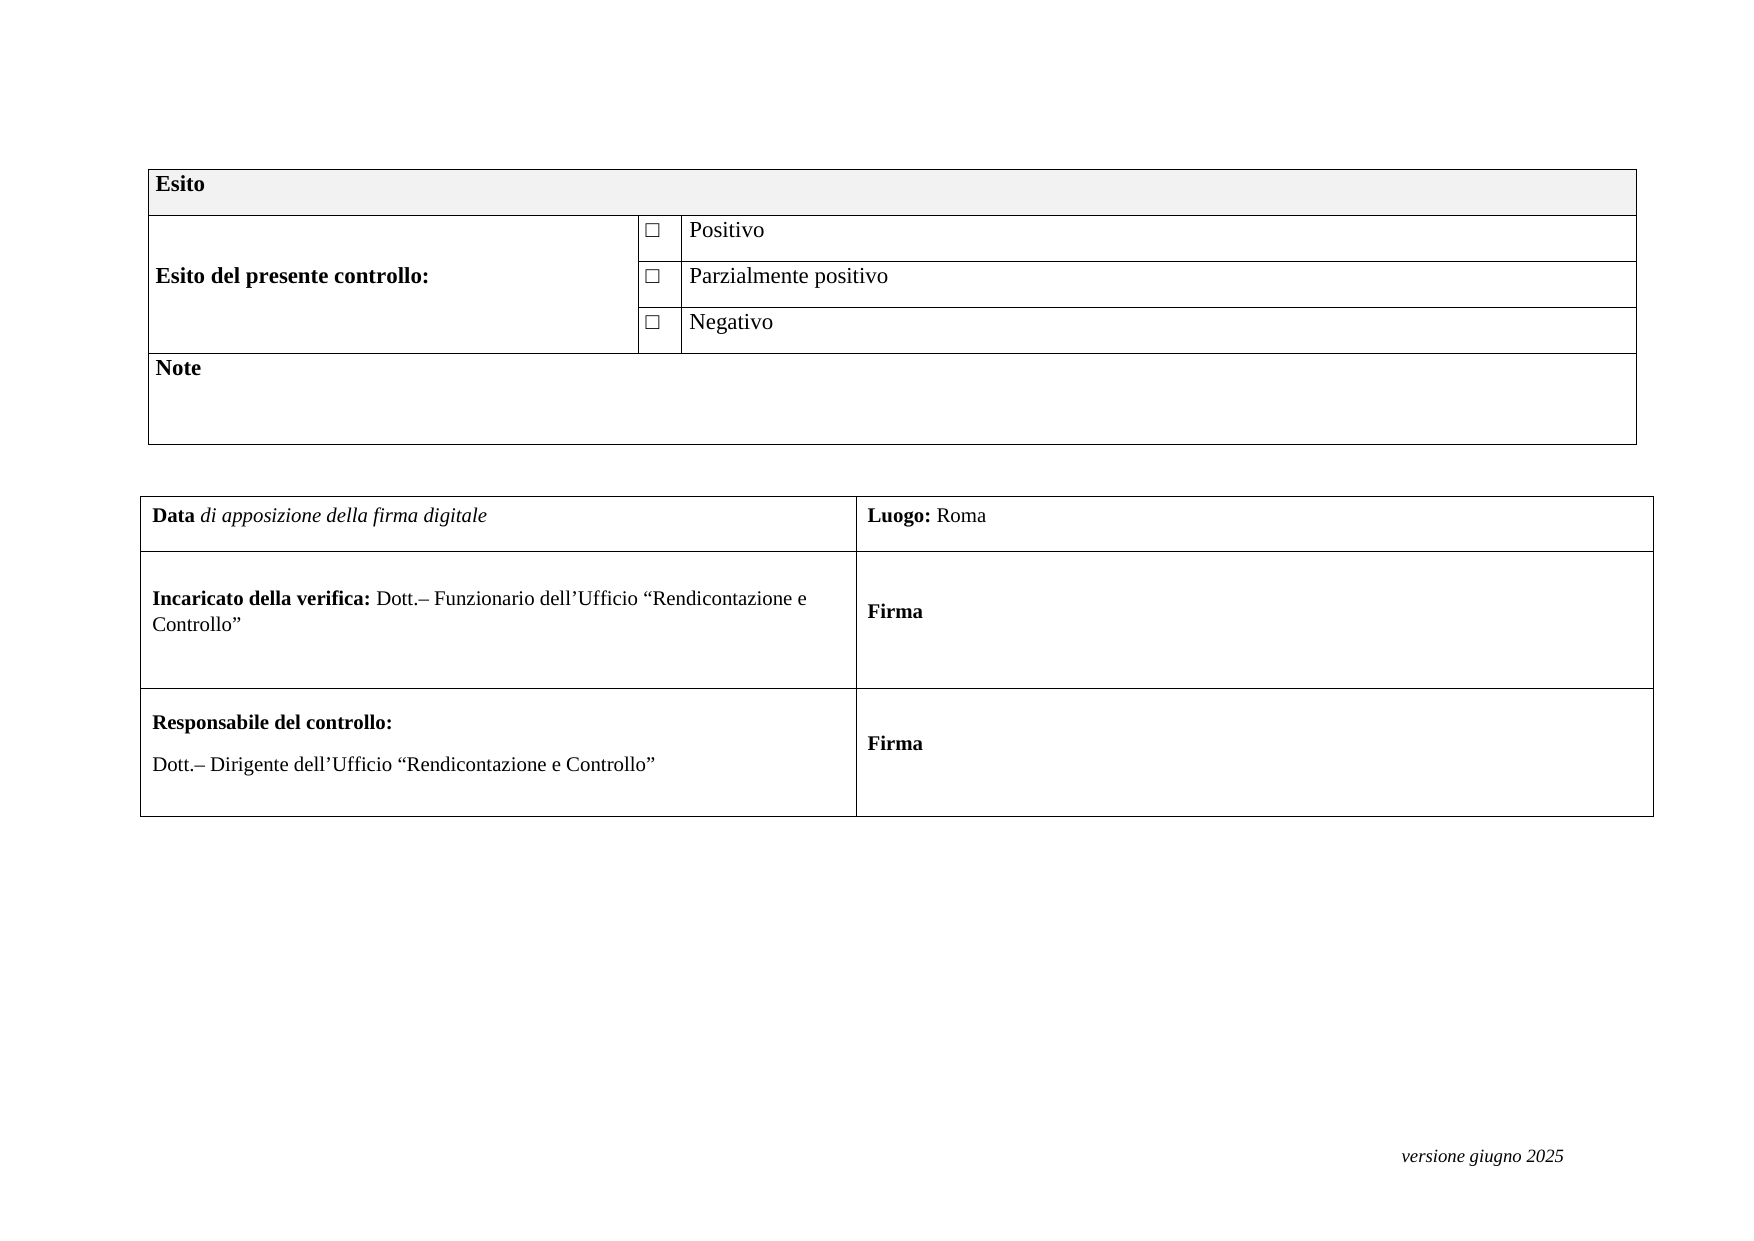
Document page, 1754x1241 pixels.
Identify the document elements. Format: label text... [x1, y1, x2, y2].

table_cell Negativo [682, 308, 1636, 353]
table_cell Positivo [682, 216, 1636, 261]
table_header Luogo: Roma [857, 497, 1653, 551]
table_cell Responsabile del controllo: Dott.– Dirigente dell’Ufficio “Rendicontazione e Controllo” [141, 689, 856, 816]
table_cell Firma [857, 552, 1653, 688]
table_cell □ [639, 262, 681, 307]
table_header Data di apposizione della firma digitale [141, 497, 856, 551]
table_cell □ [639, 216, 681, 261]
table_cell Firma [857, 689, 1653, 816]
table_cell Note [149, 354, 1636, 444]
table_cell Esito del presente controllo: [149, 216, 638, 353]
table_cell □ [639, 308, 681, 353]
table_cell Incaricato della verifica: Dott.– Funzionario dell’Ufficio “Rendicontazione e Controllo” [141, 552, 856, 688]
table_header Esito [149, 170, 1636, 215]
table_cell Parzialmente positivo [682, 262, 1636, 307]
